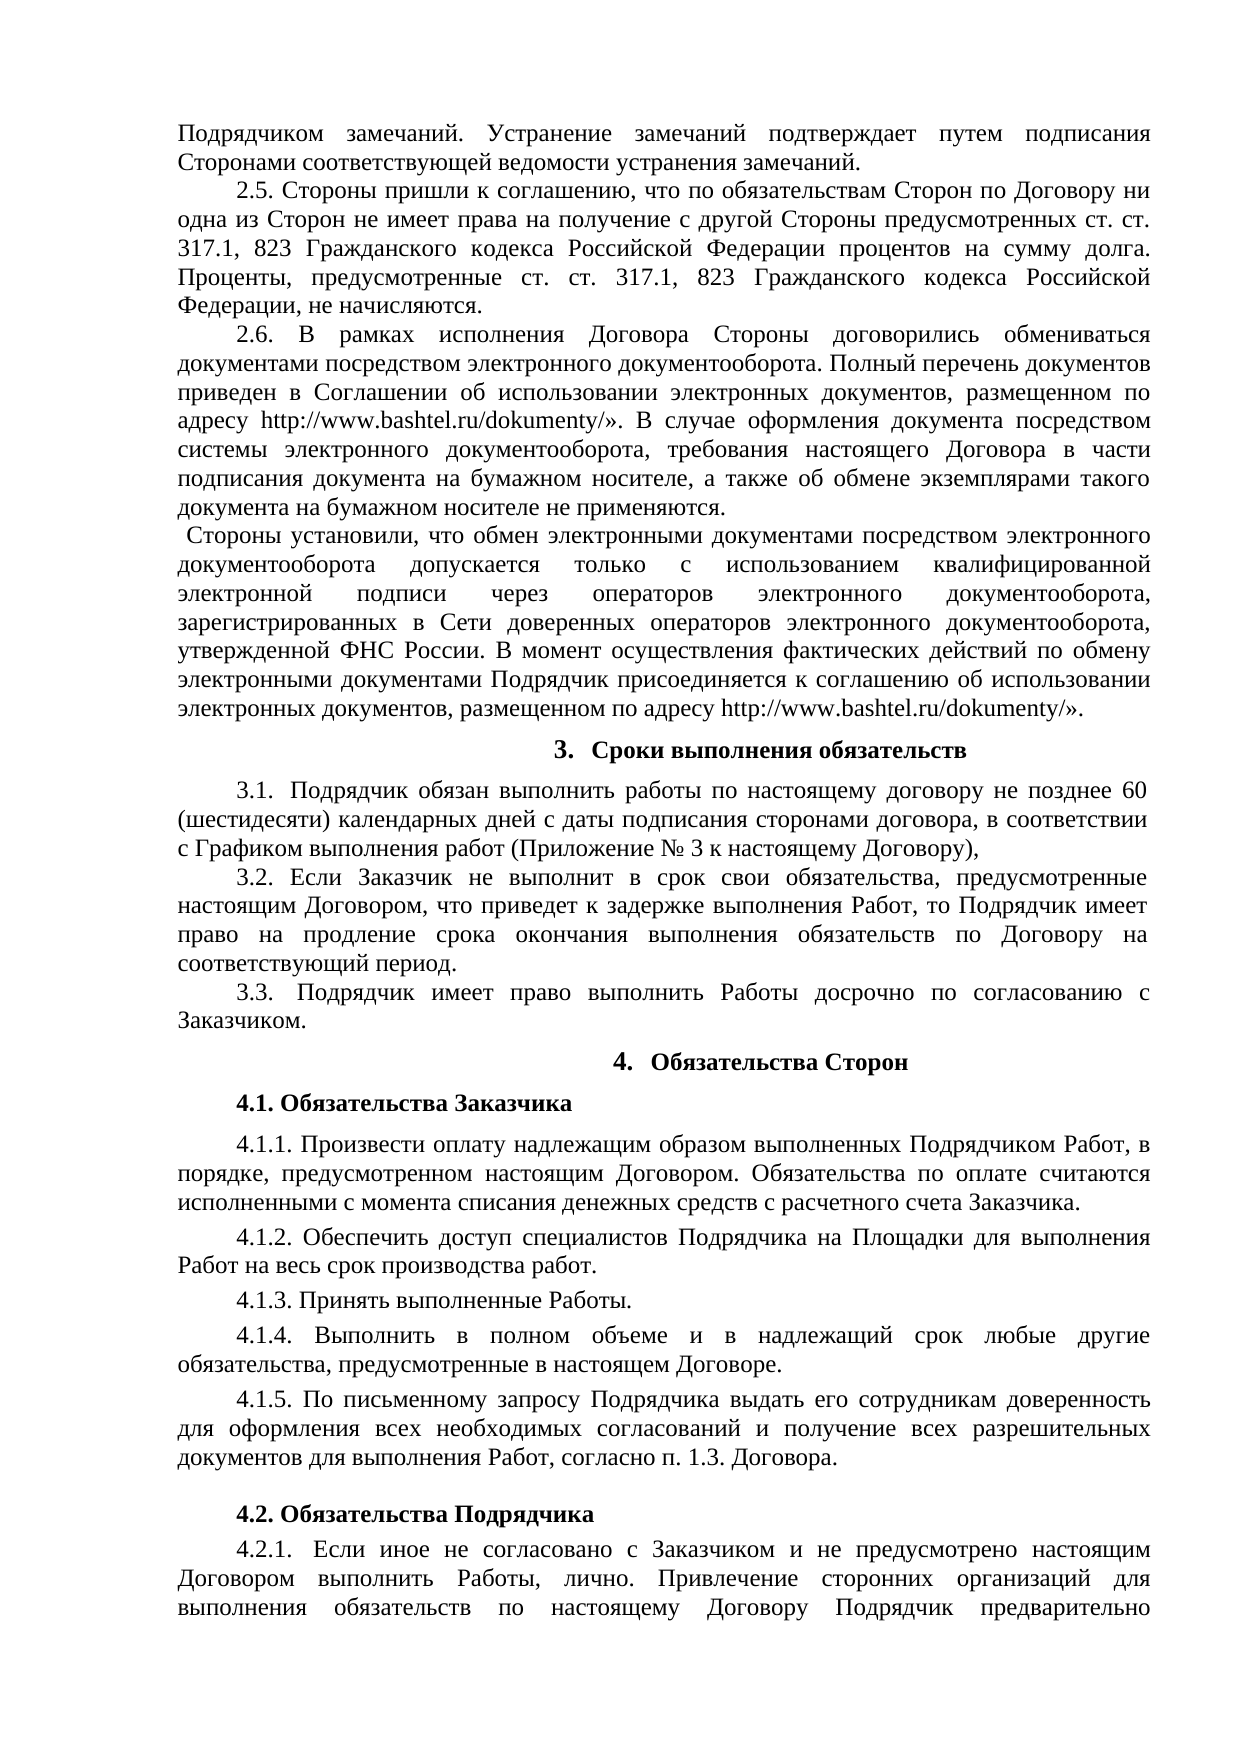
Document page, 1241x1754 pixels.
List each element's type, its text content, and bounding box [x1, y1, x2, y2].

text 4.1. Обязательства Заказчика [177, 1088, 1152, 1117]
text 2.6. В рамках исполнения Договора Стороны договорились обмениваться документами посредством электронного документооборота. Полный перечень документов приведен в Соглашении об использовании электронных документов, размещенном по адресу http://www.bashtel.ru/dokumenty/». В случае оформления документа посредством системы электронного документооборота, требования настоящего Договора в части подписания документа на бумажном носителе, а также об обмене экземплярами такого документа на бумажном носителе не применяются. [177, 319, 1152, 521]
text Стороны установили, что обмен электронными документами посредством электронного документооборота допускается только с использованием квалифицированной электронной подписи через операторов электронного документооборота, зарегистрированных в Сети доверенных операторов электронного документооборота, утвержденной ФНС России. В момент осуществления фактических действий по обмену электронными документами Подрядчик присоединяется к соглашению об использовании электронных документов, размещенном по адресу http://www.bashtel.ru/dokumenty/». [177, 521, 1152, 722]
text 2.5. Стороны пришли к соглашению, что по обязательствам Сторон по Договору ни одна из Сторон не имеет права на получение с другой Стороны предусмотренных ст. ст. 317.1, 823 Гражданского кодекса Российской Федерации процентов на сумму долга. Проценты, предусмотренные ст. ст. 317.1, 823 Гражданского кодекса Российской Федерации, не начисляются. [177, 176, 1152, 319]
text 3.3. Подрядчик имеет право выполнить Работы досрочно по согласованию с Заказчиком. [177, 977, 1152, 1034]
text 4.1.3. Принять выполненные Работы. [177, 1285, 1152, 1314]
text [177, 118, 1152, 176]
text 3.1. Подрядчик обязан выполнить работы по настоящему договору не позднее 60 (шестидесяти) календарных дней с даты подписания сторонами договора, в соответствии с Графиком выполнения работ (Приложение № 3 к настоящему Договору), [177, 776, 1148, 862]
text 4.1.1. Произвести оплату надлежащим образом выполненных Подрядчиком Работ, в порядке, предусмотренном настоящим Договором. Обязательства по оплате считаются исполненными с момента списания денежных средств с расчетного счета Заказчика. [177, 1129, 1152, 1215]
list Сроки выполнения обязательств [369, 733, 1152, 764]
text 4.1.4. Выполнить в полном объеме и в надлежащий срок любые другие обязательства, предусмотренные в настоящем Договоре. [177, 1320, 1152, 1378]
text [177, 1534, 1152, 1620]
list Обязательства Сторон [369, 1046, 1152, 1077]
text 3.2. Если Заказчик не выполнит в срок свои обязательства, предусмотренные настоящим Договором, что приведет к задержке выполнения Работ, то Подрядчик имеет право на продление срока окончания выполнения обязательств по Договору на соответствующий период. [177, 862, 1148, 977]
text 4.2. Обязательства Подрядчика [177, 1499, 1152, 1528]
text 4.1.5. По письменному запросу Подрядчика выдать его сотрудникам доверенность для оформления всех необходимых согласований и получение всех разрешительных документов для выполнения Работ, согласно п. 1.3. Договора. [177, 1384, 1152, 1470]
text 4.1.2. Обеспечить доступ специалистов Подрядчика на Площадки для выполнения Работ на весь срок производства работ. [177, 1222, 1152, 1279]
